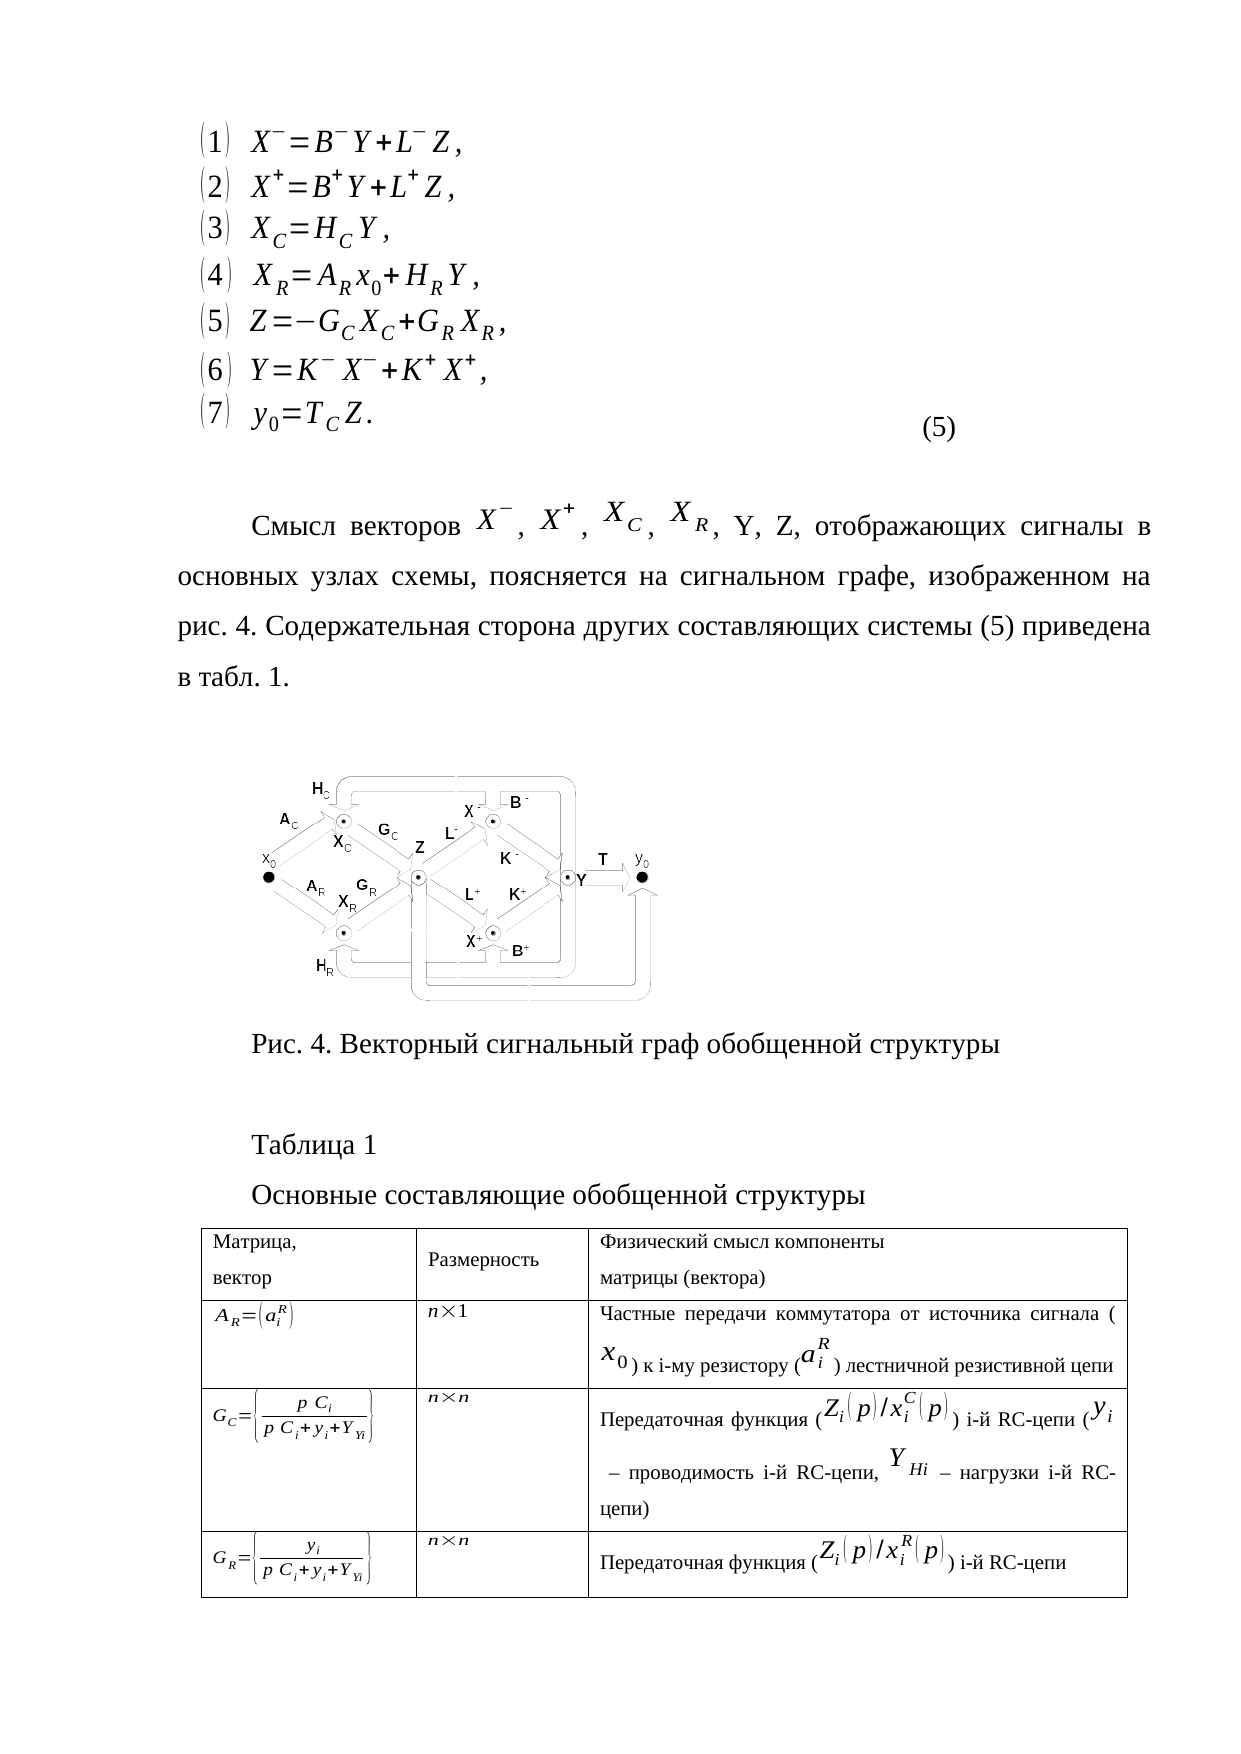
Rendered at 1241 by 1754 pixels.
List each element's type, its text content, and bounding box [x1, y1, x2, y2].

table_cell [202, 1389, 416, 1531]
text Смысл векторов , , , , Y, Z, отображающих сигналы в основных узлах схемы, поясняется на сигнальном графе, изображенном на рис. 4. Содержательная сторона других составляющих системы (5) приведена в табл. 1. [177, 496, 1152, 692]
text Основные составляющие обобщенной структуры [177, 1177, 1152, 1211]
table_cell Передаточная функция () i-й RC-цепи [589, 1532, 1127, 1597]
table_cell [417, 1301, 588, 1388]
table_cell Частные передачи коммутатора от источника сигнала () к i-му резистору () лестничной резистивной цепи [589, 1301, 1127, 1388]
table_header Матрица, вектор [202, 1229, 416, 1299]
table_cell Передаточная функция () i-й RC-цепи ( – проводимость i-й RC-цепи, – нагрузки i-й RC-цепи) [589, 1389, 1127, 1531]
table_cell [202, 1301, 416, 1388]
table_header Физический смысл компоненты матрицы (вектора) [589, 1229, 1127, 1299]
table_cell [417, 1532, 588, 1597]
text Таблица 1 [177, 1127, 1152, 1161]
table_cell [417, 1389, 588, 1531]
table_cell [202, 1532, 416, 1597]
table_header Размерность [417, 1229, 588, 1299]
text Рис. 4. Векторный сигнальный граф обобщенной структуры [177, 1026, 1152, 1060]
